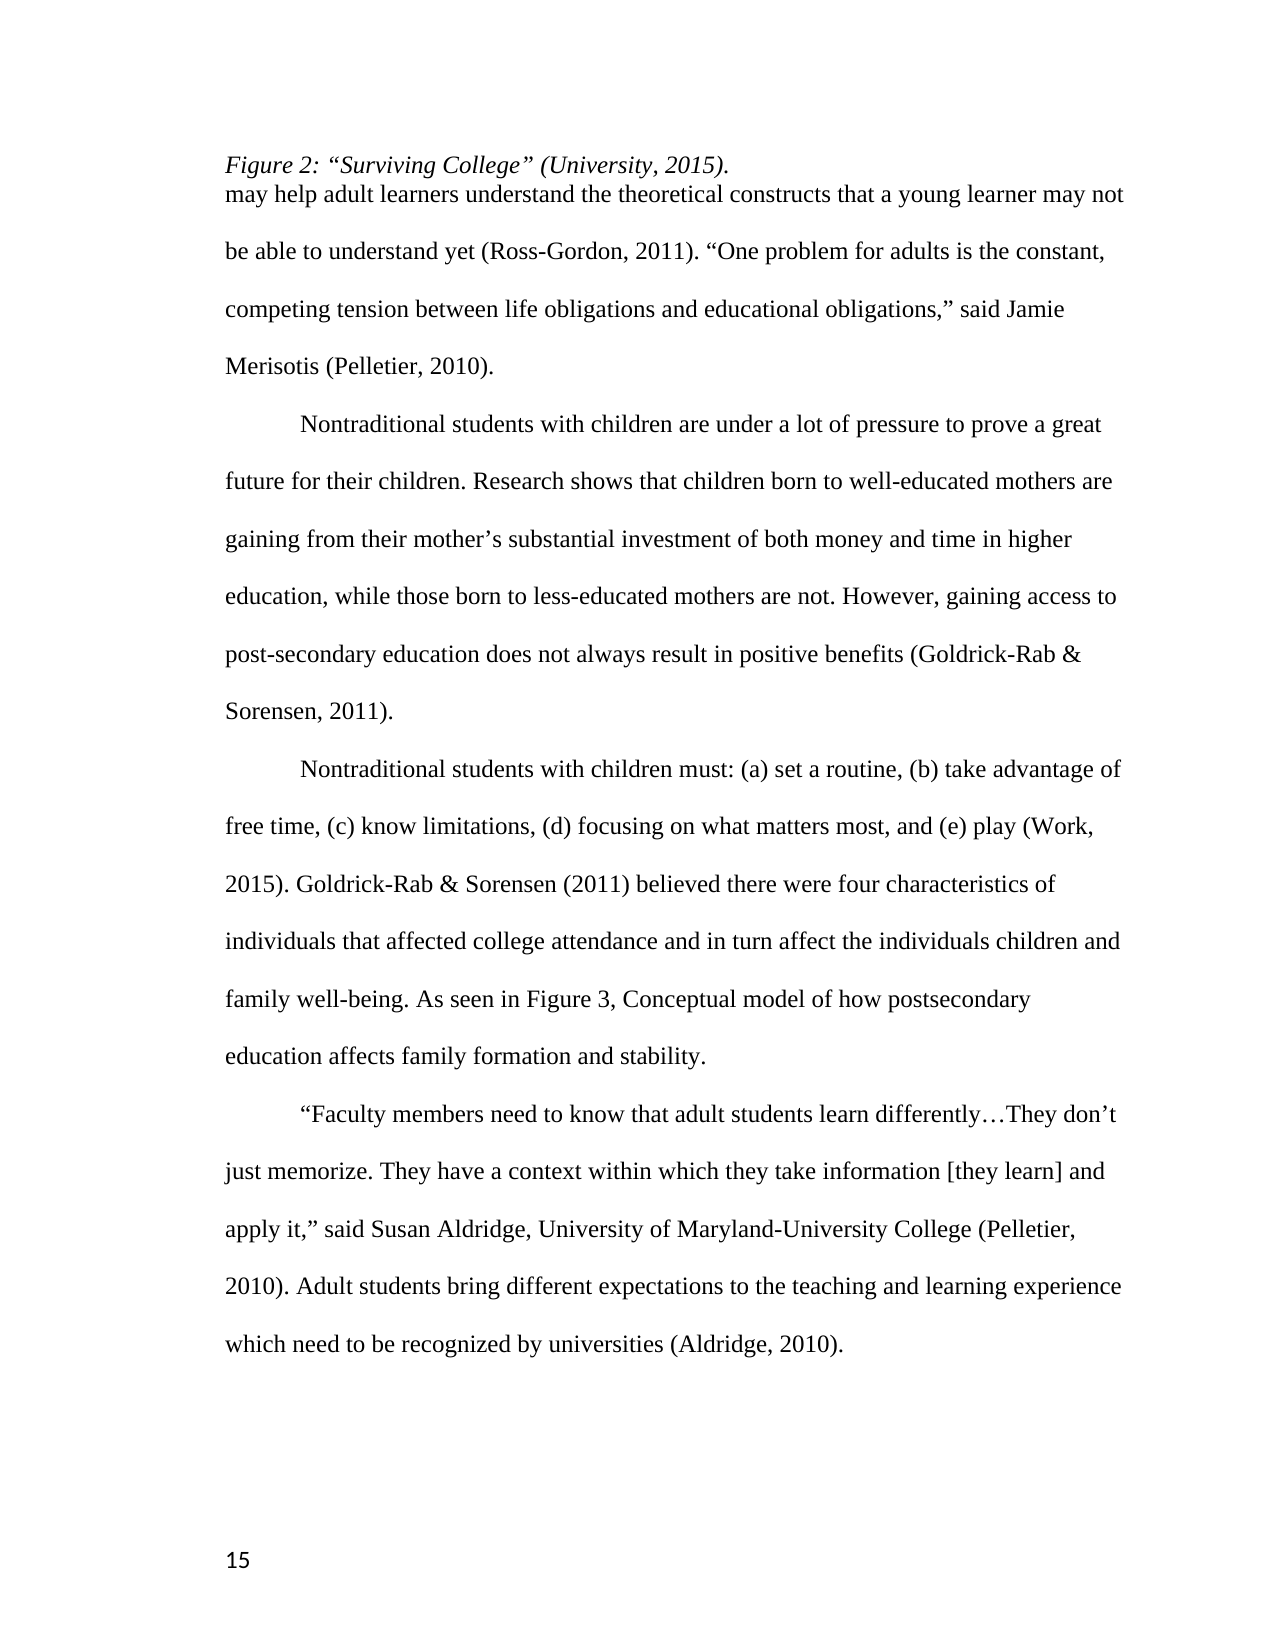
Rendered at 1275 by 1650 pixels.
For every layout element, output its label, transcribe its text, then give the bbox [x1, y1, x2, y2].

text Nontraditional students with children must: (a) set a routine, (b) take advantage of free time, (c) know limitations, (d) focusing on what matters most, and (e) play (Work, 2015). Goldrick-Rab & Sorensen (2011) believed there were four characteristics of individuals that affected college attendance and in turn affect the individuals children and family well-being. As seen in Figure 3, Conceptual model of how postsecondary education affects family formation and stability. [225, 754, 1125, 1070]
text Nontraditional students with children are under a lot of pressure to prove a great future for their children. Research shows that children born to well-educated mothers are gaining from their mother’s substantial investment of both money and time in higher education, while those born to less-educated mothers are not. However, gaining access to post-secondary education does not always result in positive benefits (Goldrick-Rab & Sorensen, 2011). [225, 409, 1125, 725]
text “Faculty members need to know that adult students learn differently…They don’t just memorize. They have a context within which they take information [they learn] and apply it,” said Susan Aldridge, University of Maryland-University College (Pelletier, 2010). Adult students bring different expectations to the teaching and learning experience which need to be recognized by universities (Aldridge, 2010). [225, 1099, 1125, 1357]
text may help adult learners understand the theoretical constructs that a young learner may not be able to understand yet (Ross-Gordon, 2011). “One problem for adults is the constant, competing tension between life obligations and educational obligations,” said Jamie Merisotis (Pelletier, 2010). [225, 179, 1125, 380]
text Figure 2: “Surviving College” (University, 2015). [225, 150, 1125, 179]
